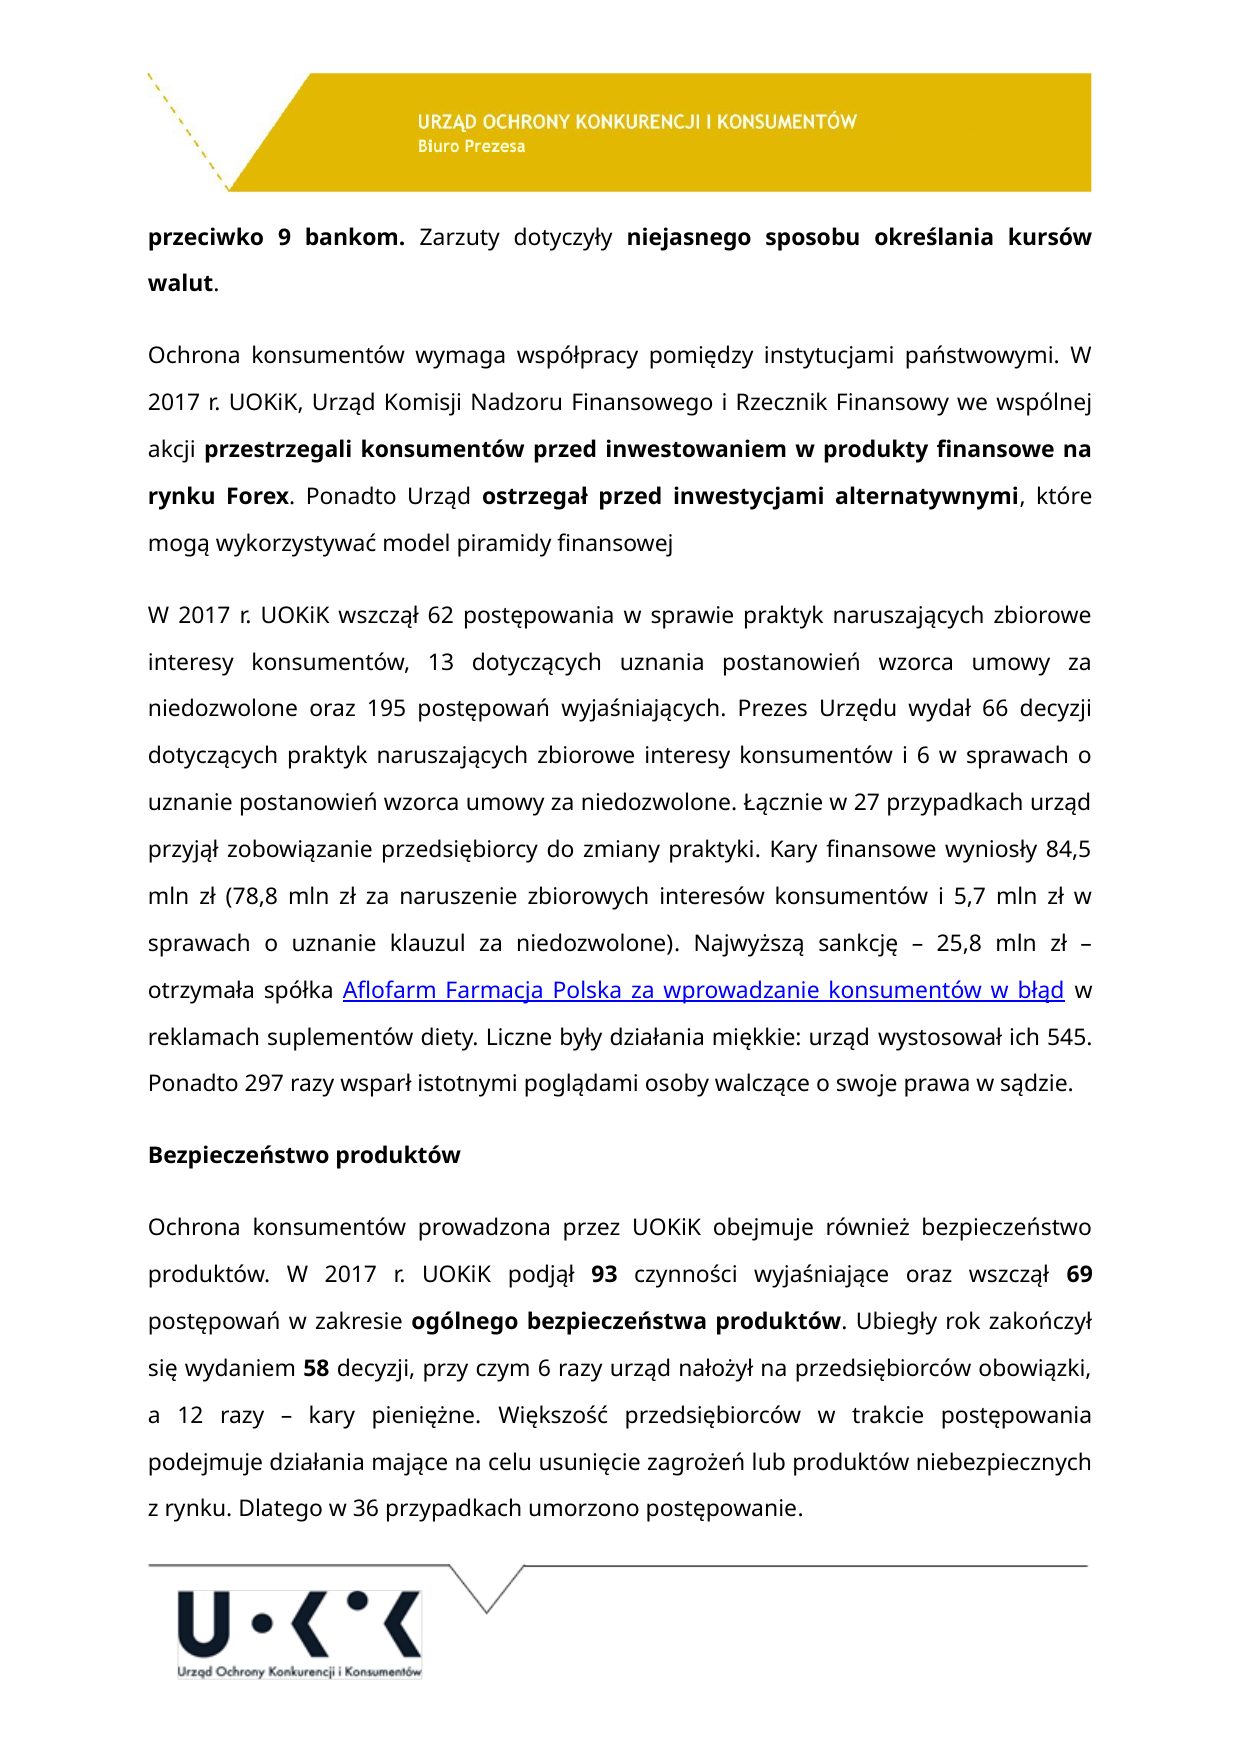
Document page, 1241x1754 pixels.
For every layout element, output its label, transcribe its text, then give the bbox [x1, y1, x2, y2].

picture [147, 73, 1092, 193]
text W 2017 r. UOKiK wszczął 62 postępowania w sprawie praktyk naruszających zbiorowe interesy konsumentów, 13 dotyczących uznania postanowień wzorca umowy za niedozwolone oraz 195 postępowań wyjaśniających. Prezes Urzędu wydał 66 decyzji dotyczących praktyk naruszających zbiorowe interesy konsumentów i 6 w sprawach o uznanie postanowień wzorca umowy za niedozwolone. Łącznie w 27 przypadkach urząd przyjął zobowiązanie przedsiębiorcy do zmiany praktyki. Kary finansowe wyniosły 84,5 mln zł (78,8 mln zł za naruszenie zbiorowych interesów konsumentów i 5,7 mln zł w sprawach o uznanie klauzul za niedozwolone). Najwyższą sankcję – 25,8 mln zł – otrzymała spółka Aflofarm Farmacja Polska za wprowadzanie konsumentów w błąd w reklamach suplementów diety. Liczne były działania miękkie: urząd wystosował ich 545. Ponadto 297 razy wsparł istotnymi poglądami osoby walczące o swoje prawa w sądzie. [148, 599, 1093, 1099]
picture [147, 1564, 1090, 1681]
text Ochrona konsumentów prowadzona przez UOKiK obejmuje również bezpieczeństwo produktów. W 2017 r. UOKiK podjął 93 czynności wyjaśniające oraz wszczął 69 postępowań w zakresie ogólnego bezpieczeństwa produktów. Ubiegły rok zakończył się wydaniem 58 decyzji, przy czym 6 razy urząd nałożył na przedsiębiorców obowiązki, a 12 razy – kary pieniężne. Większość przedsiębiorców w trakcie postępowania podejmuje działania mające na celu usunięcie zagrożeń lub produktów niebezpiecznych z rynku. Dlatego w 36 przypadkach umorzono postępowanie. [148, 1211, 1093, 1524]
text Bezpieczeństwo produktów [148, 1139, 1093, 1171]
text Ochrona konsumentów wymaga współpracy pomiędzy instytucjami państwowymi. W 2017 r. UOKiK, Urząd Komisji Nadzoru Finansowego i Rzecznik Finansowy we wspólnej akcji przestrzegali konsumentów przed inwestowaniem w produkty finansowe na rynku Forex. Ponadto Urząd ostrzegał przed inwestycjami alternatywnymi, które mogą wykorzystywać model piramidy finansowej [148, 339, 1093, 558]
